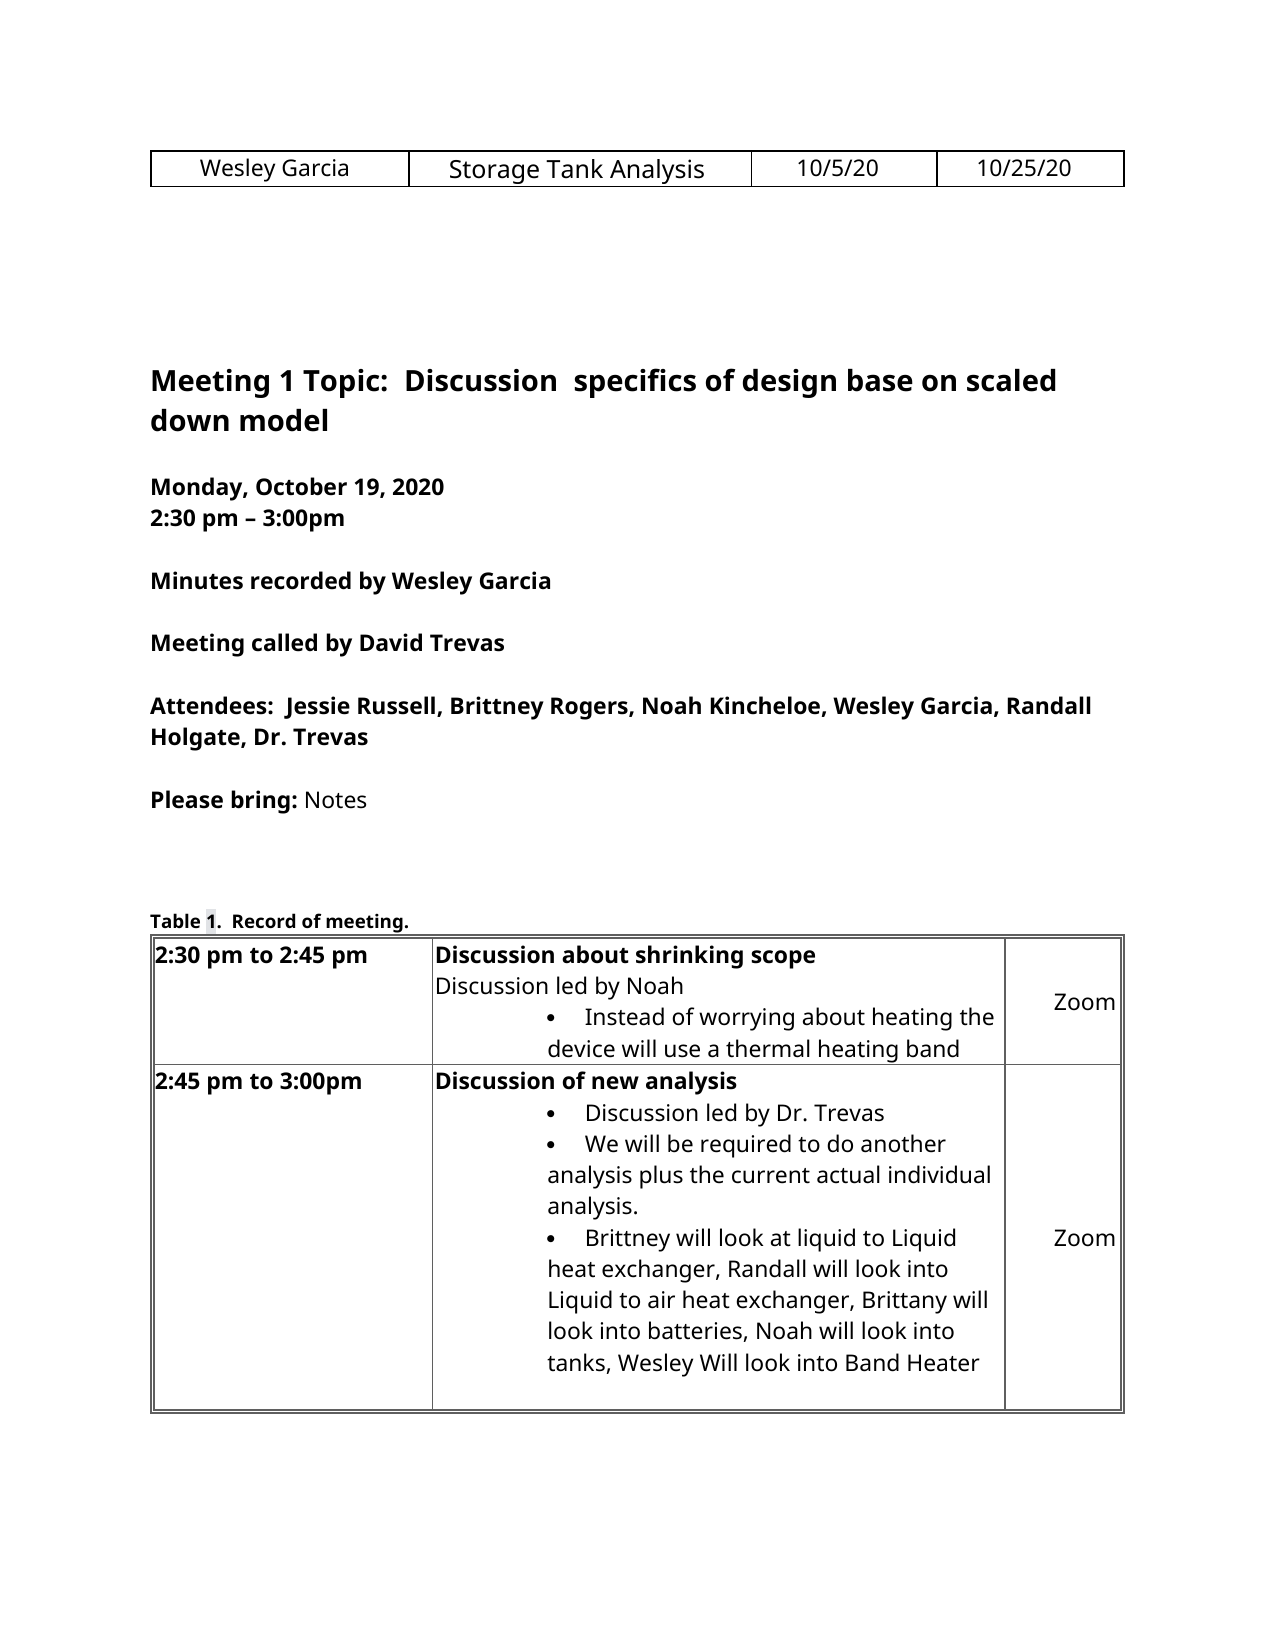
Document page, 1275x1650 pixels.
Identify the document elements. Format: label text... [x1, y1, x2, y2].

table_header Zoom [1006, 939, 1120, 1064]
text 2:30 pm – 3:00pm [150, 502, 1125, 533]
table_header 2:30 pm to 2:45 pm [155, 939, 432, 1064]
table_cell 10/5/20 [752, 152, 936, 186]
table_cell 2:45 pm to 3:00pm [155, 1065, 432, 1409]
text Please bring: Notes [150, 783, 1125, 815]
table_cell Storage Tank Analysis [410, 152, 751, 186]
text Table 1. Record of meeting. [150, 908, 1125, 934]
table_cell Wesley Garcia [152, 152, 408, 186]
table_cell 10/25/20 [938, 152, 1123, 186]
text Meeting 1 Topic: Discussion specifics of design base on scaled down model [150, 360, 1125, 440]
text Monday, October 19, 2020 [150, 471, 1125, 502]
table_header Discussion about shrinking scope Discussion led by Noah Instead of worrying about heating the device will use a thermal heating band [433, 939, 1004, 1064]
text Minutes recorded by Wesley Garcia [150, 565, 1125, 596]
text Meeting called by David Trevas [150, 627, 1125, 658]
table_cell Zoom [1006, 1065, 1120, 1409]
text Attendees: Jessie Russell, Brittney Rogers, Noah Kincheloe, Wesley Garcia, Randall Holgate, Dr. Trevas [150, 690, 1125, 752]
table_cell Discussion of new analysis Discussion led by Dr. Trevas We will be required to do another analysis plus the current actual individual analysis. Brittney will look at liquid to Liquid heat exchanger, Randall will look into Liquid to air heat exchanger, Brittany will look into batteries, Noah will look into tanks, Wesley Will look into Band Heater [433, 1065, 1004, 1409]
